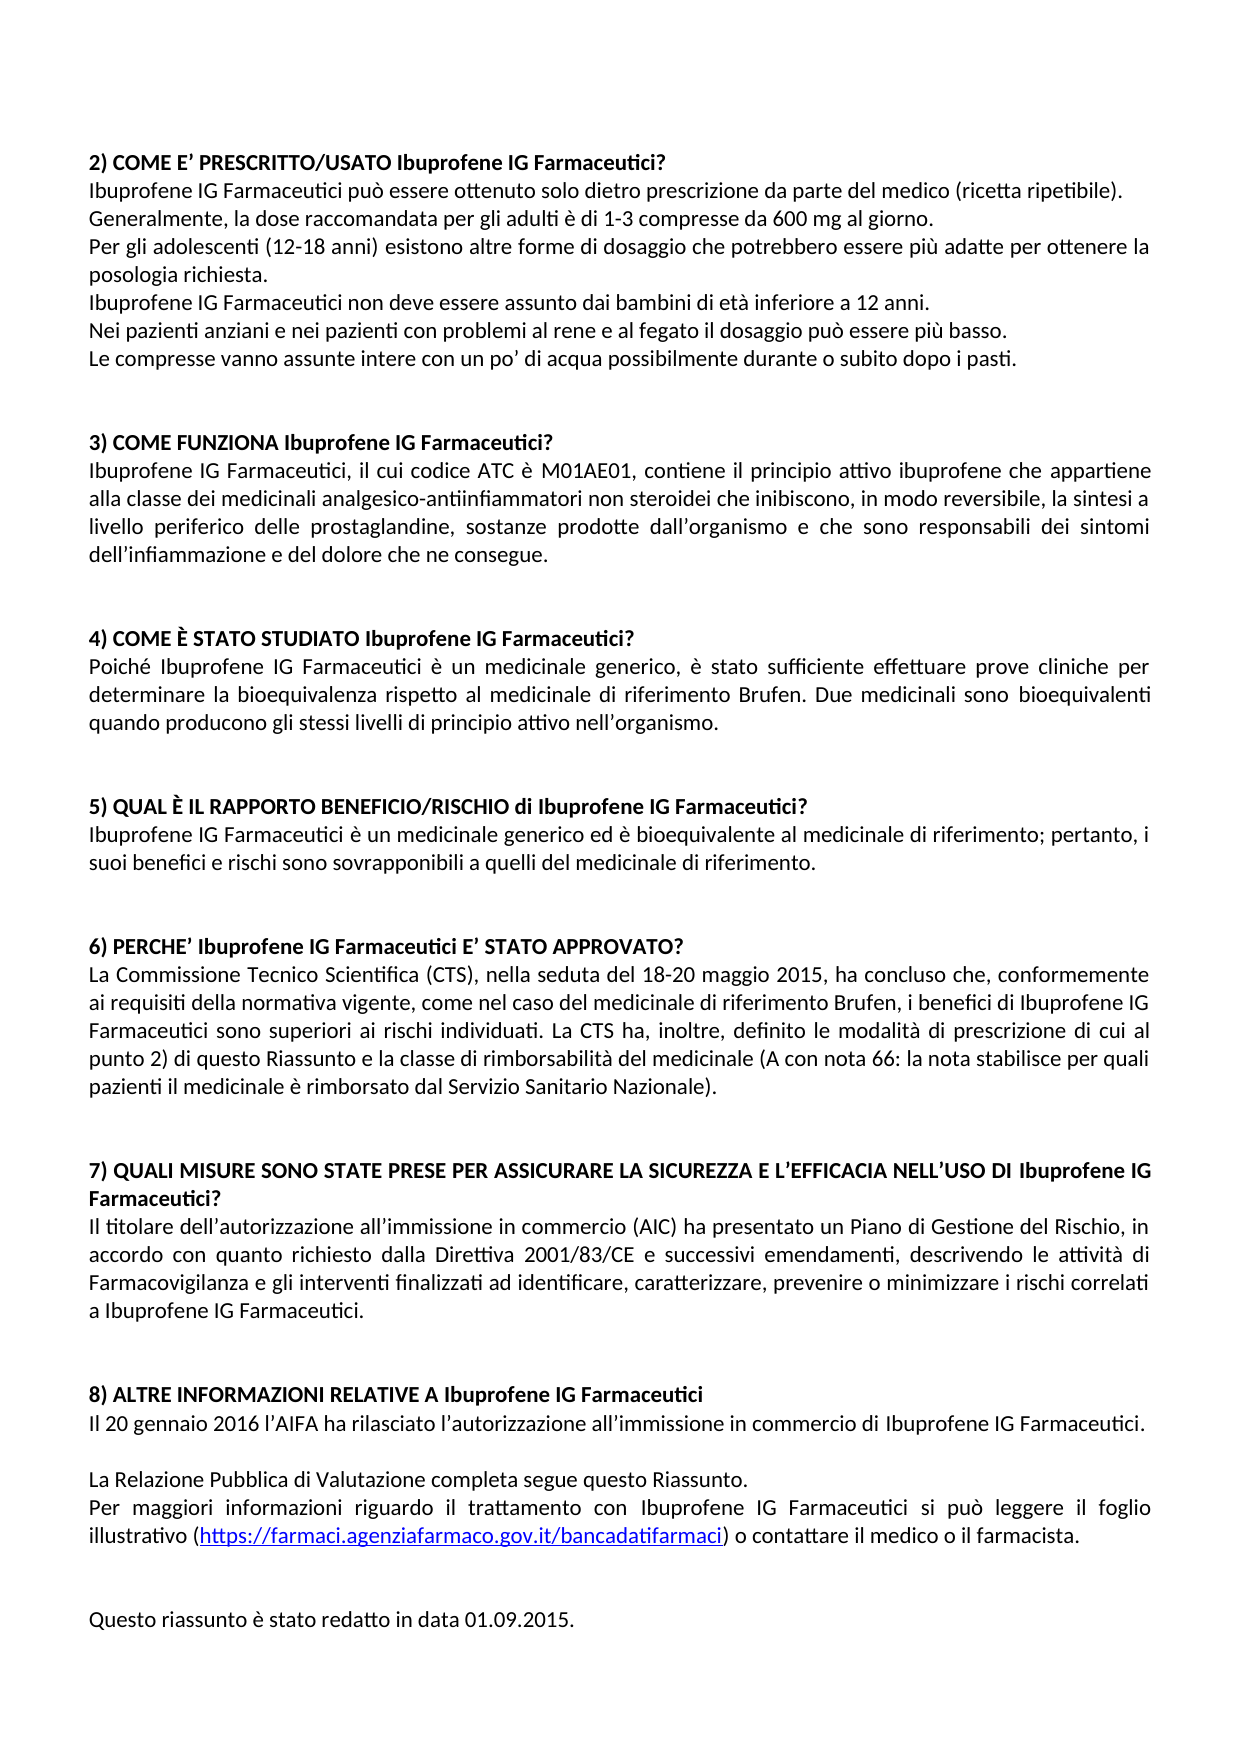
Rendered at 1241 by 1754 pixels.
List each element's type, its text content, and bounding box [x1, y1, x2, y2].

text 6) PERCHE’ Ibuprofene IG Farmaceutici E’ STATO APPROVATO? [89, 932, 1152, 960]
text Ibuprofene IG Farmaceutici non deve essere assunto dai bambini di età inferiore a 12 anni. [89, 288, 1152, 316]
text 8) ALTRE INFORMAZIONI RELATIVE A Ibuprofene IG Farmaceutici [89, 1381, 1152, 1409]
text 5) QUAL È IL RAPPORTO BENEFICIO/RISCHIO di Ibuprofene IG Farmaceutici? [89, 792, 1152, 820]
text Il titolare dell’autorizzazione all’immissione in commercio (AIC) ha presentato un Piano di Gestione del Rischio, in accordo con quanto richiesto dalla Direttiva 2001/83/CE e successivi emendamenti, descrivendo le attività di Farmacovigilanza e gli interventi finalizzati ad identificare, caratterizzare, prevenire o minimizzare i rischi correlati a Ibuprofene IG Farmaceutici. [89, 1212, 1152, 1324]
text Le compresse vanno assunte intere con un po’ di acqua possibilmente durante o subito dopo i pasti. [89, 344, 1152, 372]
text Per gli adolescenti (12-18 anni) esistono altre forme di dosaggio che potrebbero essere più adatte per ottenere la posologia richiesta. [89, 232, 1152, 288]
text La Relazione Pubblica di Valutazione completa segue questo Riassunto. [89, 1465, 1152, 1493]
text Questo riassunto è stato redatto in data 01.09.2015. [89, 1605, 1152, 1633]
text Nei pazienti anziani e nei pazienti con problemi al rene e al fegato il dosaggio può essere più basso. [89, 316, 1152, 344]
text 3) COME FUNZIONA Ibuprofene IG Farmaceutici? [89, 428, 1152, 456]
text Ibuprofene IG Farmaceutici, il cui codice ATC è M01AE01, contiene il principio attivo ibuprofene che appartiene alla classe dei medicinali analgesico-antiinfiammatori non steroidei che inibiscono, in modo reversibile, la sintesi a livello periferico delle prostaglandine, sostanze prodotte dall’organismo e che sono responsabili dei sintomi dell’infiammazione e del dolore che ne consegue. [89, 456, 1152, 568]
text 4) COME È STATO STUDIATO Ibuprofene IG Farmaceutici? [89, 624, 1152, 652]
text Generalmente, la dose raccomandata per gli adulti è di 1-3 compresse da 600 mg al giorno. [89, 204, 1152, 232]
text La Commissione Tecnico Scientifica (CTS), nella seduta del 18-20 maggio 2015, ha concluso che, conformemente ai requisiti della normativa vigente, come nel caso del medicinale di riferimento Brufen, i benefici di Ibuprofene IG Farmaceutici sono superiori ai rischi individuati. La CTS ha, inoltre, definito le modalità di prescrizione di cui al punto 2) di questo Riassunto e la classe di rimborsabilità del medicinale (A con nota 66: la nota stabilisce per quali pazienti il medicinale è rimborsato dal Servizio Sanitario Nazionale). [89, 960, 1152, 1100]
text Il 20 gennaio 2016 l’AIFA ha rilasciato l’autorizzazione all’immissione in commercio di Ibuprofene IG Farmaceutici. [89, 1409, 1152, 1437]
text 2) COME E’ PRESCRITTO/USATO Ibuprofene IG Farmaceutici? [89, 148, 1152, 176]
text Ibuprofene IG Farmaceutici può essere ottenuto solo dietro prescrizione da parte del medico (ricetta ripetibile). [89, 176, 1152, 204]
text Poiché Ibuprofene IG Farmaceutici è un medicinale generico, è stato sufficiente effettuare prove cliniche per determinare la bioequivalenza rispetto al medicinale di riferimento Brufen. Due medicinali sono bioequivalenti quando producono gli stessi livelli di principio attivo nell’organismo. [89, 652, 1152, 736]
text Per maggiori informazioni riguardo il trattamento con Ibuprofene IG Farmaceutici si può leggere il foglio illustrativo (https://farmaci.agenziafarmaco.gov.it/bancadatifarmaci) o contattare il medico o il farmacista. [89, 1493, 1152, 1549]
text Ibuprofene IG Farmaceutici è un medicinale generico ed è bioequivalente al medicinale di riferimento; pertanto, i suoi benefici e rischi sono sovrapponibili a quelli del medicinale di riferimento. [89, 820, 1152, 876]
text 7) QUALI MISURE SONO STATE PRESE PER ASSICURARE LA SICUREZZA E L’EFFICACIA NELL’USO DI Ibuprofene IG Farmaceutici? [89, 1156, 1152, 1212]
